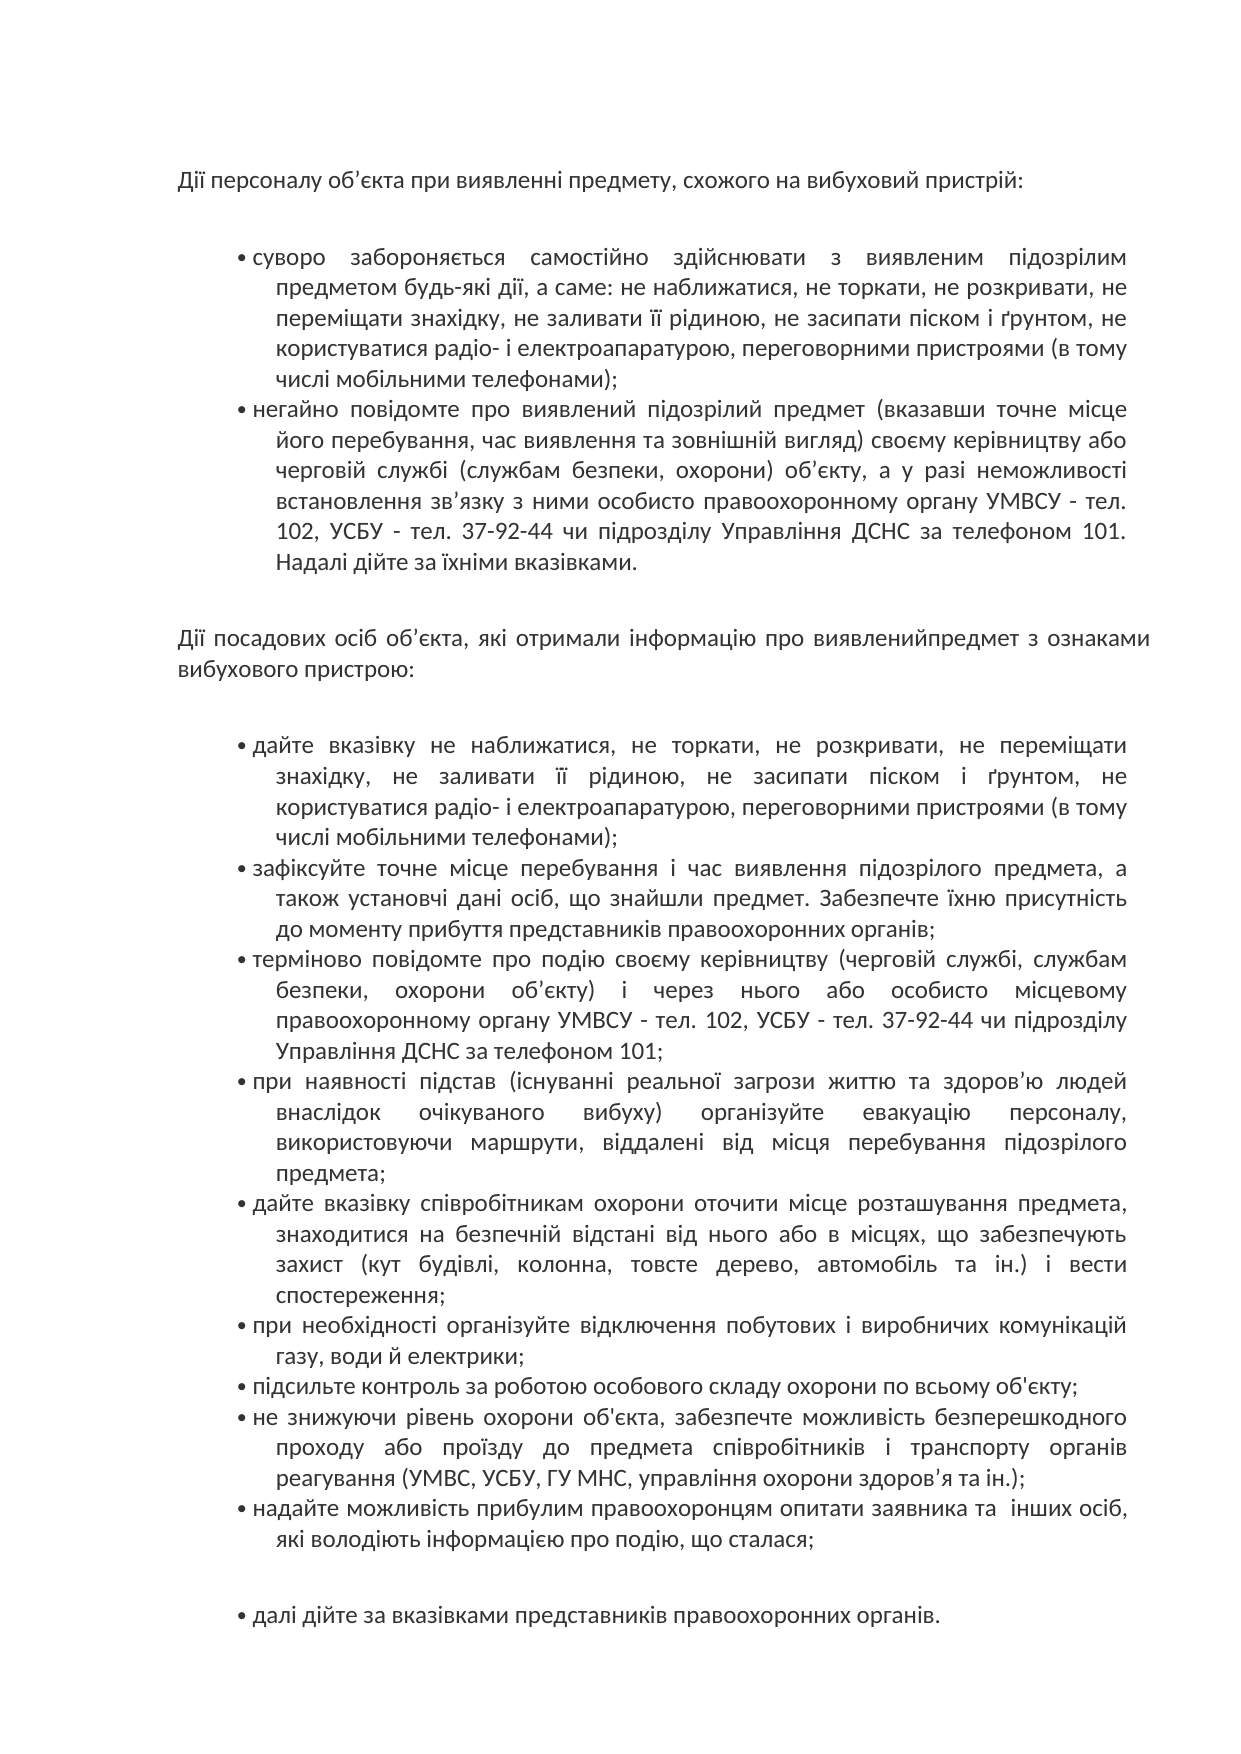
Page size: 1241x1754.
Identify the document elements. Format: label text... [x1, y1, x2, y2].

text Дії персоналу об’єкта при виявленні предмету, схожого на вибуховий пристрій: [177, 164, 1152, 195]
list надайте можливість прибулим правоохоронцям опитати заявника та інших осіб, які володіють інформацією про подію, що сталася; [238, 1493, 1128, 1554]
list дайте вказівку співробітникам охорони оточити місце розташування предмета, знаходитися на безпечній відстані від нього або в місцях, що забезпечують захист (кут будівлі, колонна, товсте дерево, автомобіль та ін.) і вести спостереження; [238, 1187, 1128, 1309]
list негайно повідомте про виявлений підозрілий предмет (вказавши точне місце його перебування, час виявлення та зовнішній вигляд) своєму керівництву або черговій службі (службам безпеки, охорони) об’єкту, а у разі неможливості встановлення зв’язку з ними особисто правоохоронному органу УМВСУ - тел. 102, УСБУ - тел. 37-92-44 чи підрозділу Управління ДСНС за телефоном 101. Надалі дійте за їхніми вказівками. [238, 393, 1128, 576]
list суворо забороняється самостійно здійснювати з виявленим підозрілим предметом будь-які дії, а саме: не наближатися, не торкати, не розкривати, не переміщати знахідку, не заливати її рідиною, не засипати піском і ґрунтом, не користуватися радіо- і електроапаратурою, переговорними пристроями (в тому числі мобільними телефонами); [238, 241, 1128, 393]
list при наявності підстав (існуванні реальної загрози життю та здоров’ю людей внаслідок очікуваного вибуху) організуйте евакуацію персоналу, використовуючи маршрути, віддалені від місця перебування підозрілого предмета; [238, 1065, 1128, 1187]
list зафіксуйте точне місце перебування і час виявлення підозрілого предмета, а також установчі дані осіб, що знайшли предмет. Забезпечте їхню присутність до моменту прибуття представників правоохоронних органів; [238, 852, 1128, 943]
list підсильте контроль за роботою особового складу охорони по всьому об'єкту; [238, 1371, 1128, 1401]
list терміново повідомте про подію своєму керівництву (черговій службі, службам безпеки, охорони об’єкту) і через нього або особисто місцевому правоохоронному органу УМВСУ - тел. 102, УСБУ - тел. 37-92-44 чи підрозділу Управління ДСНС за телефоном 101; [238, 943, 1128, 1065]
list при необхідності організуйте відключення побутових і виробничих комунікацій газу, води й електрики; [238, 1309, 1128, 1371]
list не знижуючи рівень охорони об'єкта, забезпечте можливість безперешкодного проходу або проїзду до предмета співробітників і транспорту органів реагування (УМВС, УСБУ, ГУ МНС, управління охорони здоров’я та ін.); [238, 1401, 1128, 1493]
list дайте вказівку не наближатися, не торкати, не розкривати, не переміщати знахідку, не заливати її рідиною, не засипати піском і ґрунтом, не користуватися радіо- і електроапаратурою, переговорними пристроями (в тому числі мобільними телефонами); [238, 729, 1128, 852]
list далі дійте за вказівками представників правоохоронних органів. [238, 1600, 1128, 1630]
text Дії посадових осіб об’єкта, які отримали інформацію про виявленийпредмет з ознаками вибухового пристрою: [177, 622, 1152, 683]
